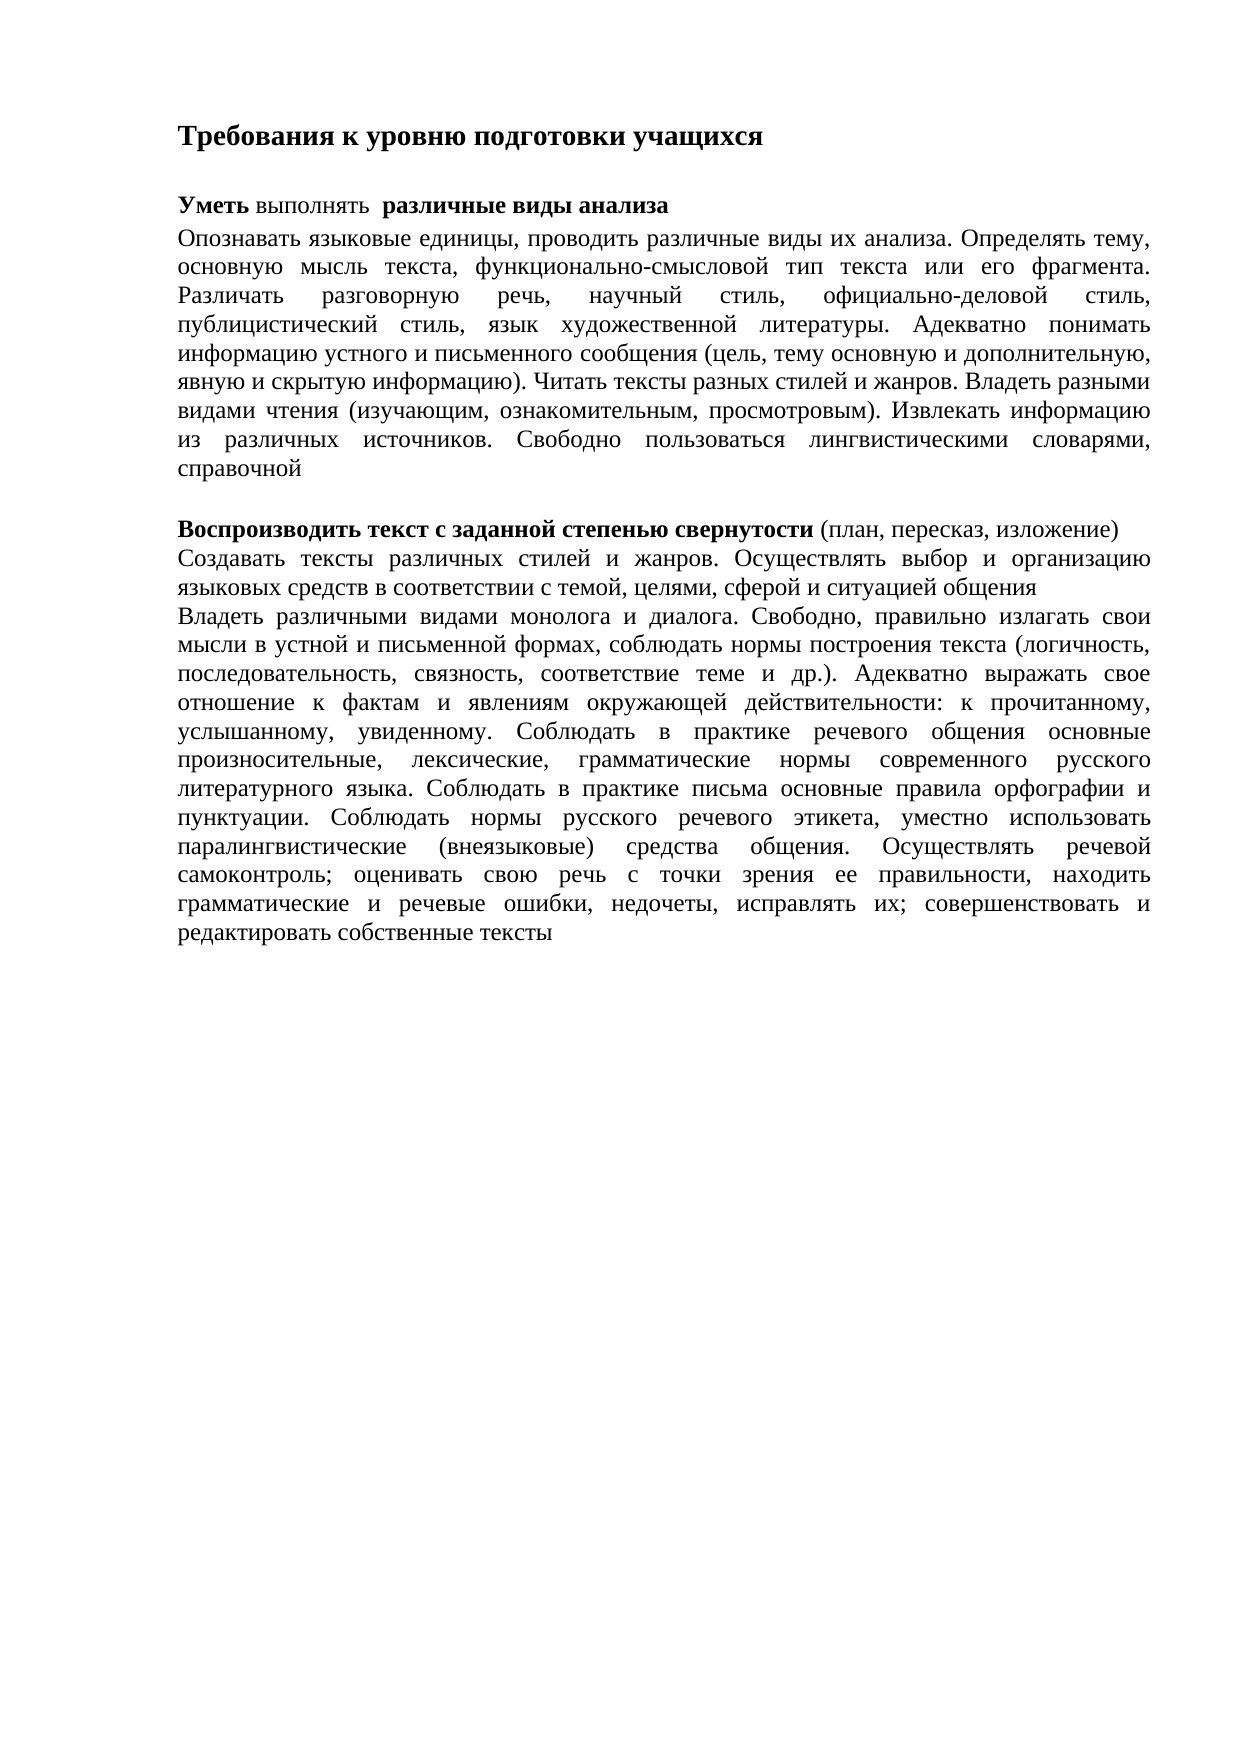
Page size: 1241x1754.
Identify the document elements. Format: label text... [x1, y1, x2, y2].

text Требования к уровню подготовки учащихся [177, 118, 1152, 152]
text Опознавать языковые единицы, проводить различные виды их анализа. Определять тему, основную мысль текста, функционально-смысловой тип текста или его фрагмента. Различать разговорную речь, научный стиль, официально-деловой стиль, публицистический стиль, язык художественной литературы. Адекватно понимать информацию устного и письменного сообщения (цель, тему основную и дополнительную, явную и скрытую информацию). Читать тексты разных стилей и жанров. Владеть разными видами чтения (изучающим, ознакомительным, просмотровым). Извлекать информацию из различных источников. Свободно пользоваться лингвистическими словарями, справочной [177, 223, 1152, 481]
text Уметь выполнять различные виды анализа [177, 190, 1152, 218]
text Владеть различными видами монолога и диалога. Свободно, правильно излагать свои мысли в устной и письменной формах, соблюдать нормы построения текста (логичность, последовательность, связность, соответствие теме и др.). Адекватно выражать свое отношение к фактам и явлениям окружающей действительности: к прочитанному, услышанному, увиденному. Соблюдать в практике речевого общения основные произносительные, лексические, грамматические нормы современного русского литературного языка. Соблюдать в практике письма основные правила орфографии и пунктуации. Соблюдать нормы русского речевого этикета, уместно использовать паралингвистические (внеязыковые) средства общения. Осуществлять речевой самоконтроль; оценивать свою речь с точки зрения ее правильности, находить грамматические и речевые ошибки, недочеты, исправлять их; совершенствовать и редактировать собственные тексты [177, 601, 1152, 946]
text Воспроизводить текст с заданной степенью свернутости (план, пересказ, изложение) [177, 514, 1152, 543]
text Создавать тексты различных стилей и жанров. Осуществлять выбор и организацию языковых средств в соответствии с темой, целями, сферой и ситуацией общения [177, 543, 1152, 601]
